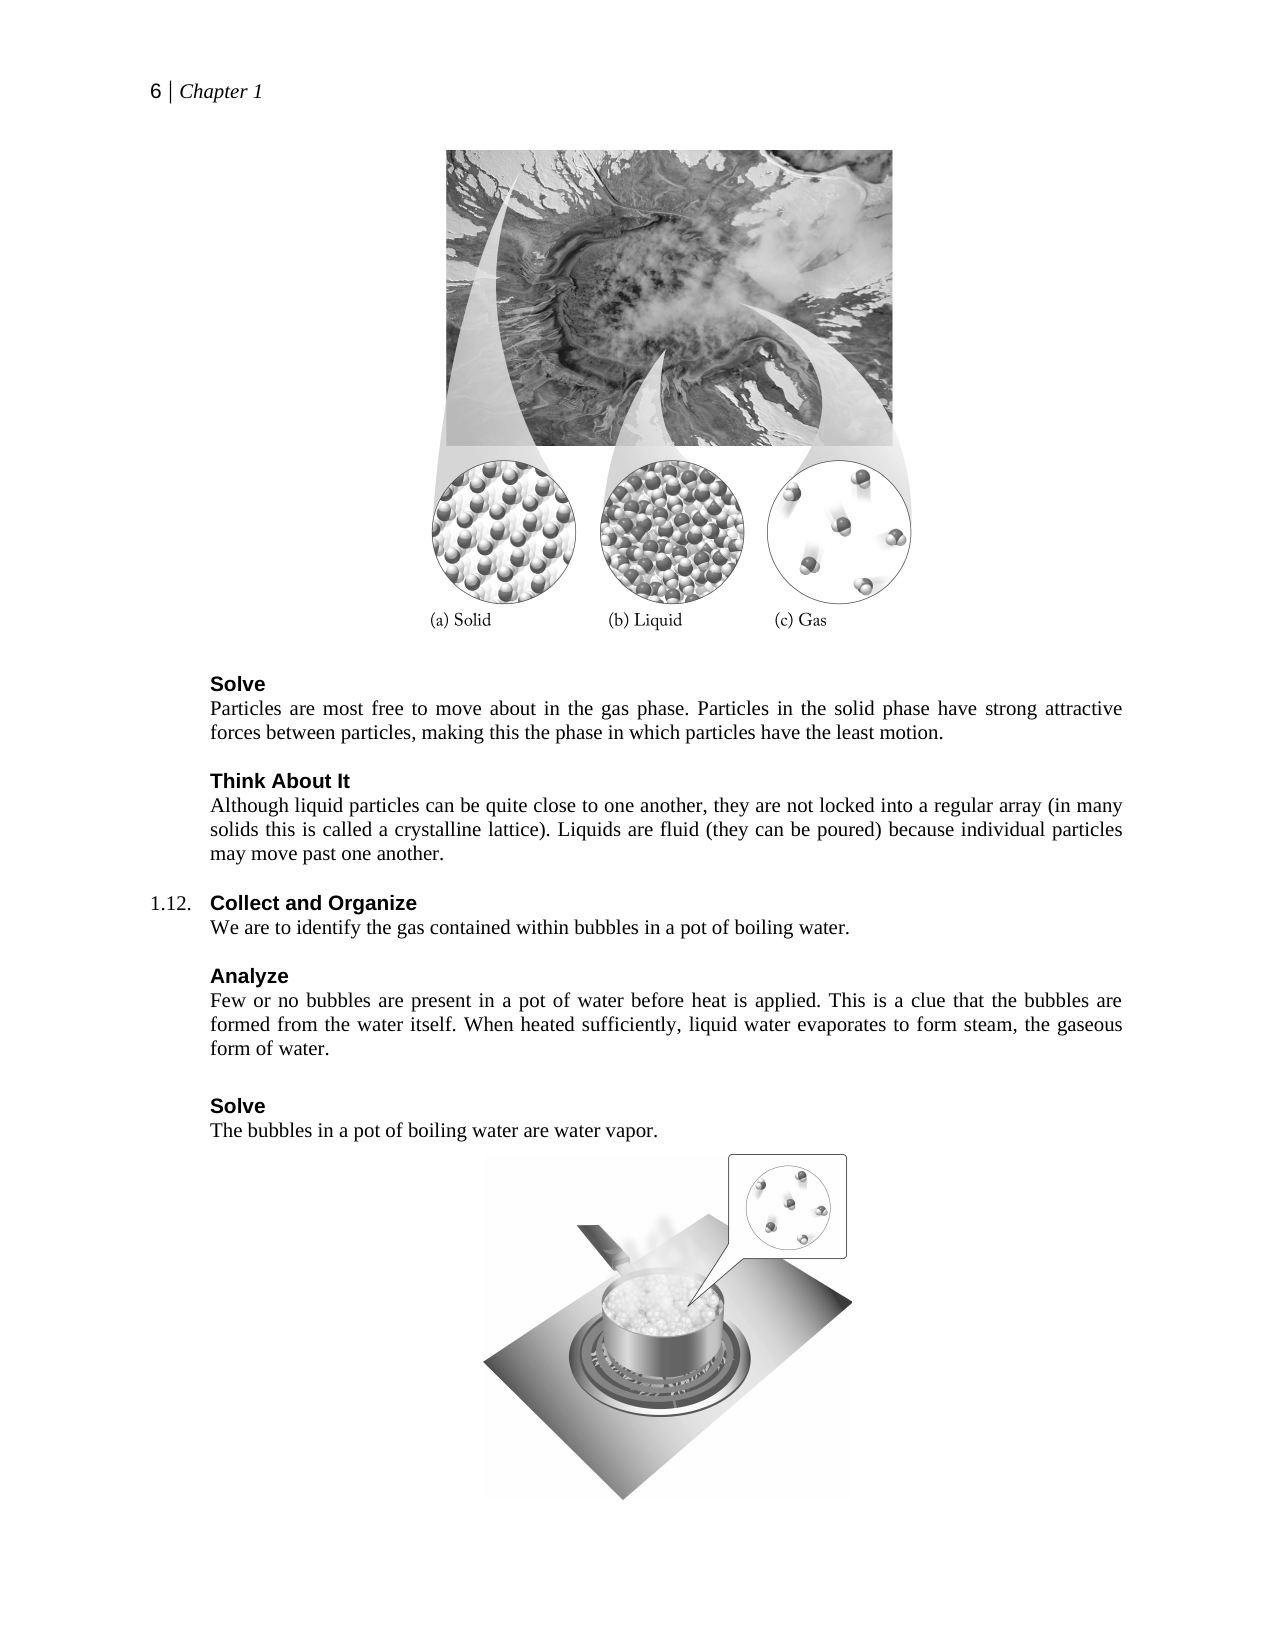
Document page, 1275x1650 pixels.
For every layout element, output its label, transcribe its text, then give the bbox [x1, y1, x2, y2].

picture [483, 1154, 853, 1500]
text Solve [210, 672, 1125, 696]
text Few or no bubbles are present in a pot of water before heat is applied. This is a clue that the bubbles are formed from the water itself. When heated sufficiently, liquid water evaporates to form steam, the gaseous form of water. [210, 988, 1125, 1060]
text Think About It [210, 769, 1125, 793]
text 1.12. Collect and Organize [150, 890, 1125, 914]
text The bubbles in a pot of boiling water are water vapor. [210, 1118, 1125, 1142]
text We are to identify the gas contained within bubbles in a pot of boiling water. [210, 914, 1125, 939]
text Solve [210, 1094, 1125, 1118]
text Analyze [210, 964, 1125, 988]
picture [422, 150, 913, 638]
text Particles are most free to move about in the gas phase. Particles in the solid phase have strong attractive forces between particles, making this the phase in which particles have the least motion. [210, 696, 1125, 744]
text Although liquid particles can be quite close to one another, they are not locked into a regular array (in many solids this is called a crystalline lattice). Liquids are fluid (they can be poured) because individual particles may move past one another. [210, 793, 1125, 865]
